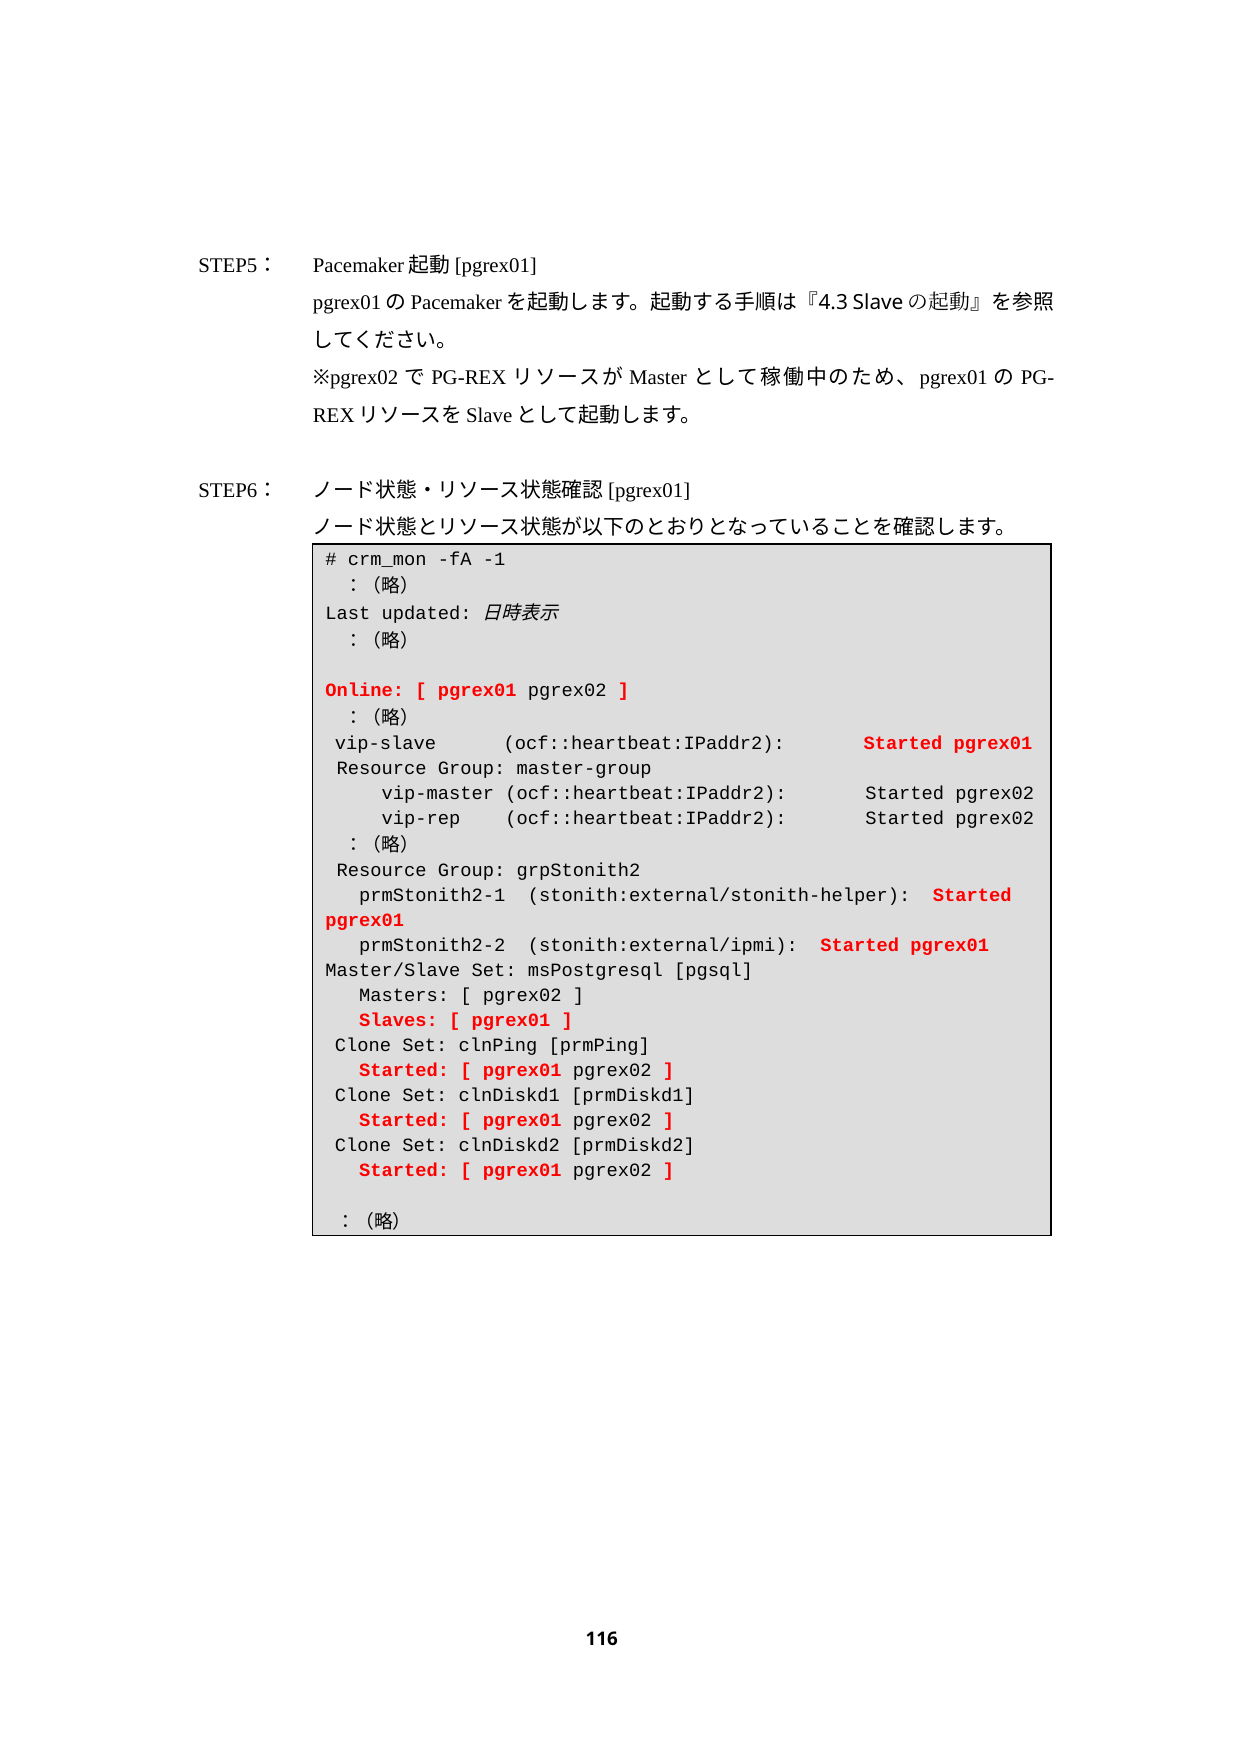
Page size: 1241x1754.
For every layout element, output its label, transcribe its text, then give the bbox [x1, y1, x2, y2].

text pgrex01のPacemakerを起動します。起動する手順は『4.3 Slaveの起動』を参照してください。 [313, 282, 1054, 357]
text STEP6： ノード状態・リソース状態確認 [pgrex01] [198, 469, 1054, 507]
text STEP5： Pacemaker起動 [pgrex01] [198, 244, 1054, 282]
text ノード状態とリソース状態が以下のとおりとなっていることを確認します。 [313, 507, 1054, 544]
text ※pgrex02でPG-REXリソースがMasterとして稼働中のため、pgrex01のPG-REXリソースをSlaveとして起動します。 [313, 357, 1054, 432]
